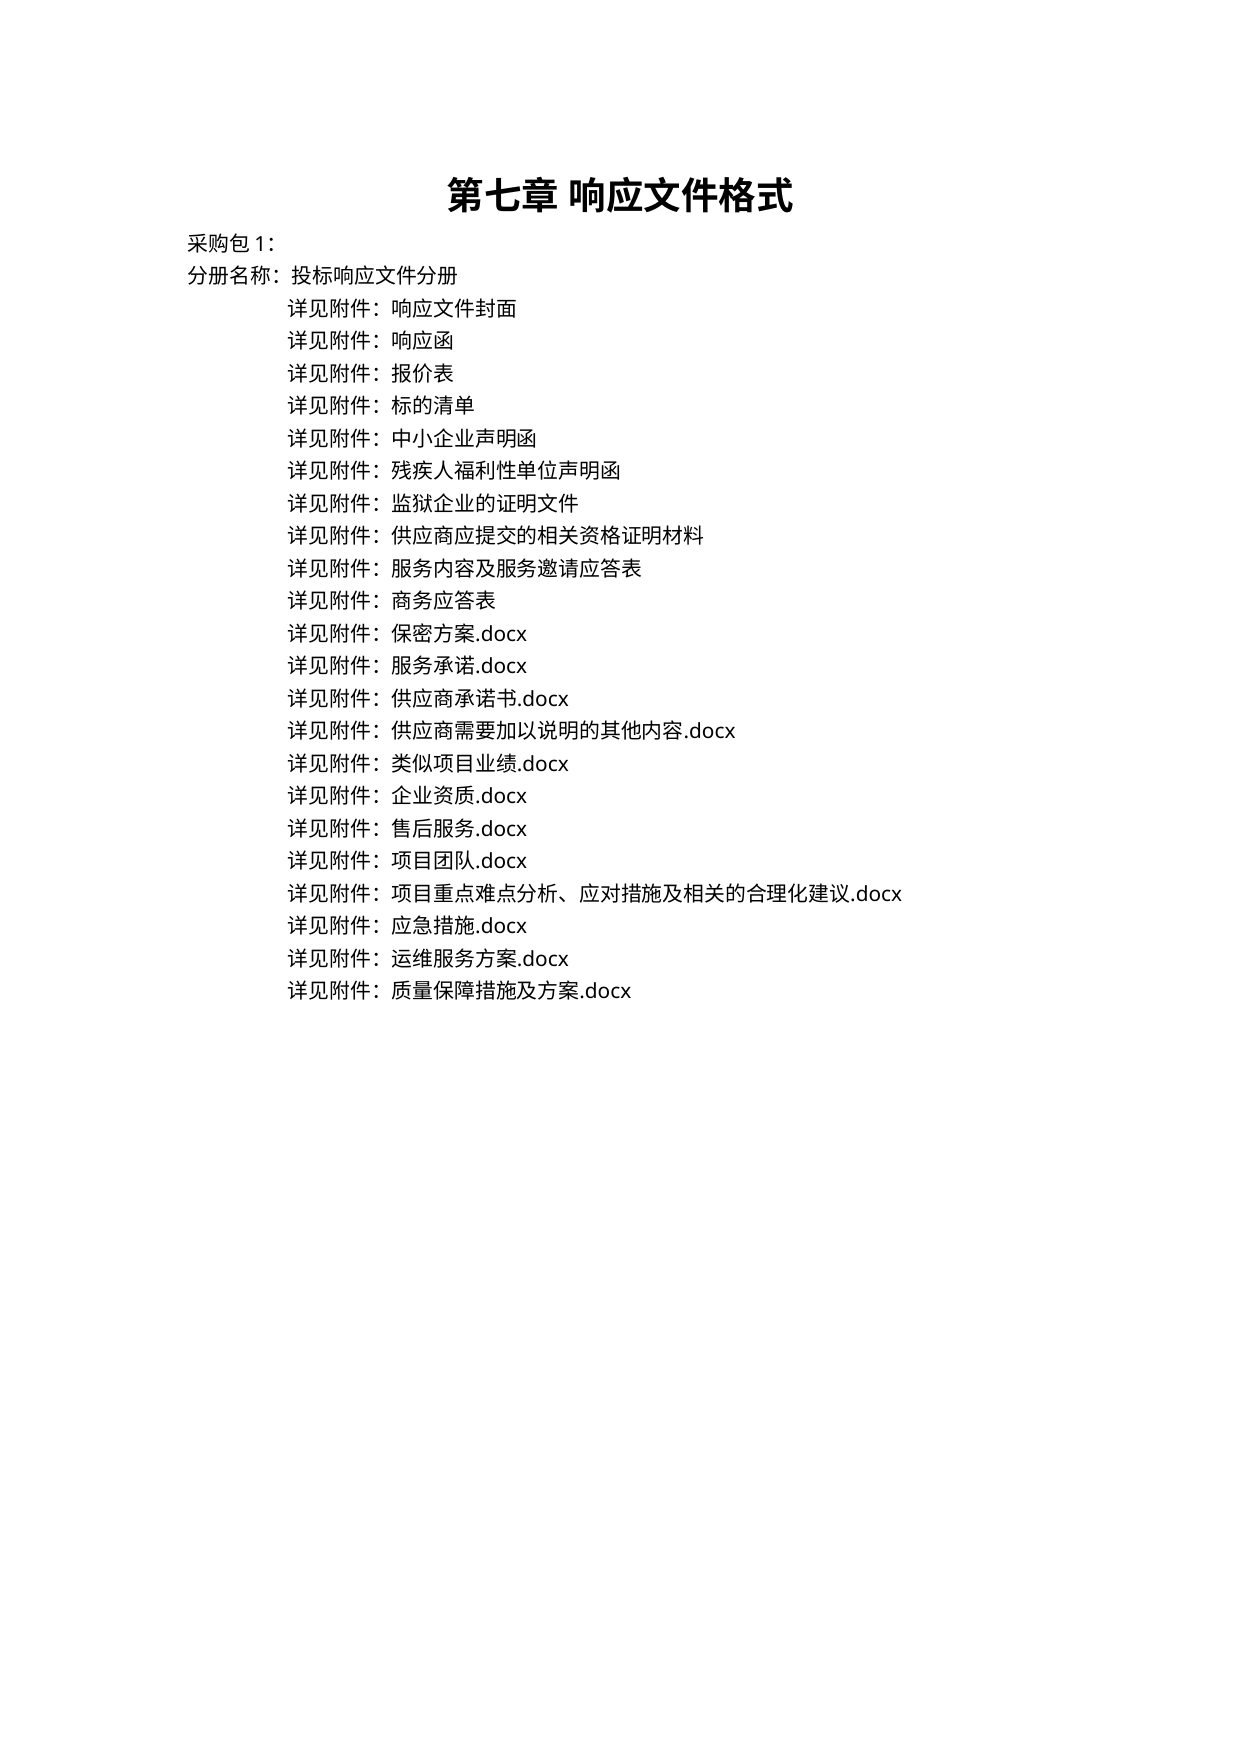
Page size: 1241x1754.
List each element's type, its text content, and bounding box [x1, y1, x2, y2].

text 详见附件：供应商承诺书.docx [187, 682, 1053, 714]
text 详见附件：售后服务.docx [187, 812, 1053, 844]
text 详见附件：供应商需要加以说明的其他内容.docx [187, 714, 1053, 747]
text 详见附件：响应函 [187, 324, 1053, 357]
text 详见附件：报价表 [187, 357, 1053, 389]
text 详见附件：供应商应提交的相关资格证明材料 [187, 519, 1053, 552]
text 详见附件：项目团队.docx [187, 844, 1053, 877]
text 详见附件：监狱企业的证明文件 [187, 487, 1053, 519]
text 详见附件：保密方案.docx [187, 617, 1053, 649]
text 详见附件：中小企业声明函 [187, 422, 1053, 454]
text 第七章 响应文件格式 [187, 162, 1053, 227]
text 详见附件：服务内容及服务邀请应答表 [187, 552, 1053, 584]
text 详见附件：商务应答表 [187, 584, 1053, 617]
text 详见附件：企业资质.docx [187, 779, 1053, 812]
text 详见附件：类似项目业绩.docx [187, 747, 1053, 779]
text 分册名称：投标响应文件分册 [187, 259, 1053, 292]
text 详见附件：标的清单 [187, 389, 1053, 422]
text 详见附件：质量保障措施及方案.docx [187, 974, 1053, 1007]
text 详见附件：残疾人福利性单位声明函 [187, 454, 1053, 487]
text 详见附件：运维服务方案.docx [187, 942, 1053, 974]
text 详见附件：项目重点难点分析、应对措施及相关的合理化建议.docx [187, 877, 1053, 909]
text 详见附件：服务承诺.docx [187, 649, 1053, 682]
text 详见附件：应急措施.docx [187, 909, 1053, 942]
text 采购包1： [187, 227, 1053, 259]
text 详见附件：响应文件封面 [187, 292, 1053, 324]
